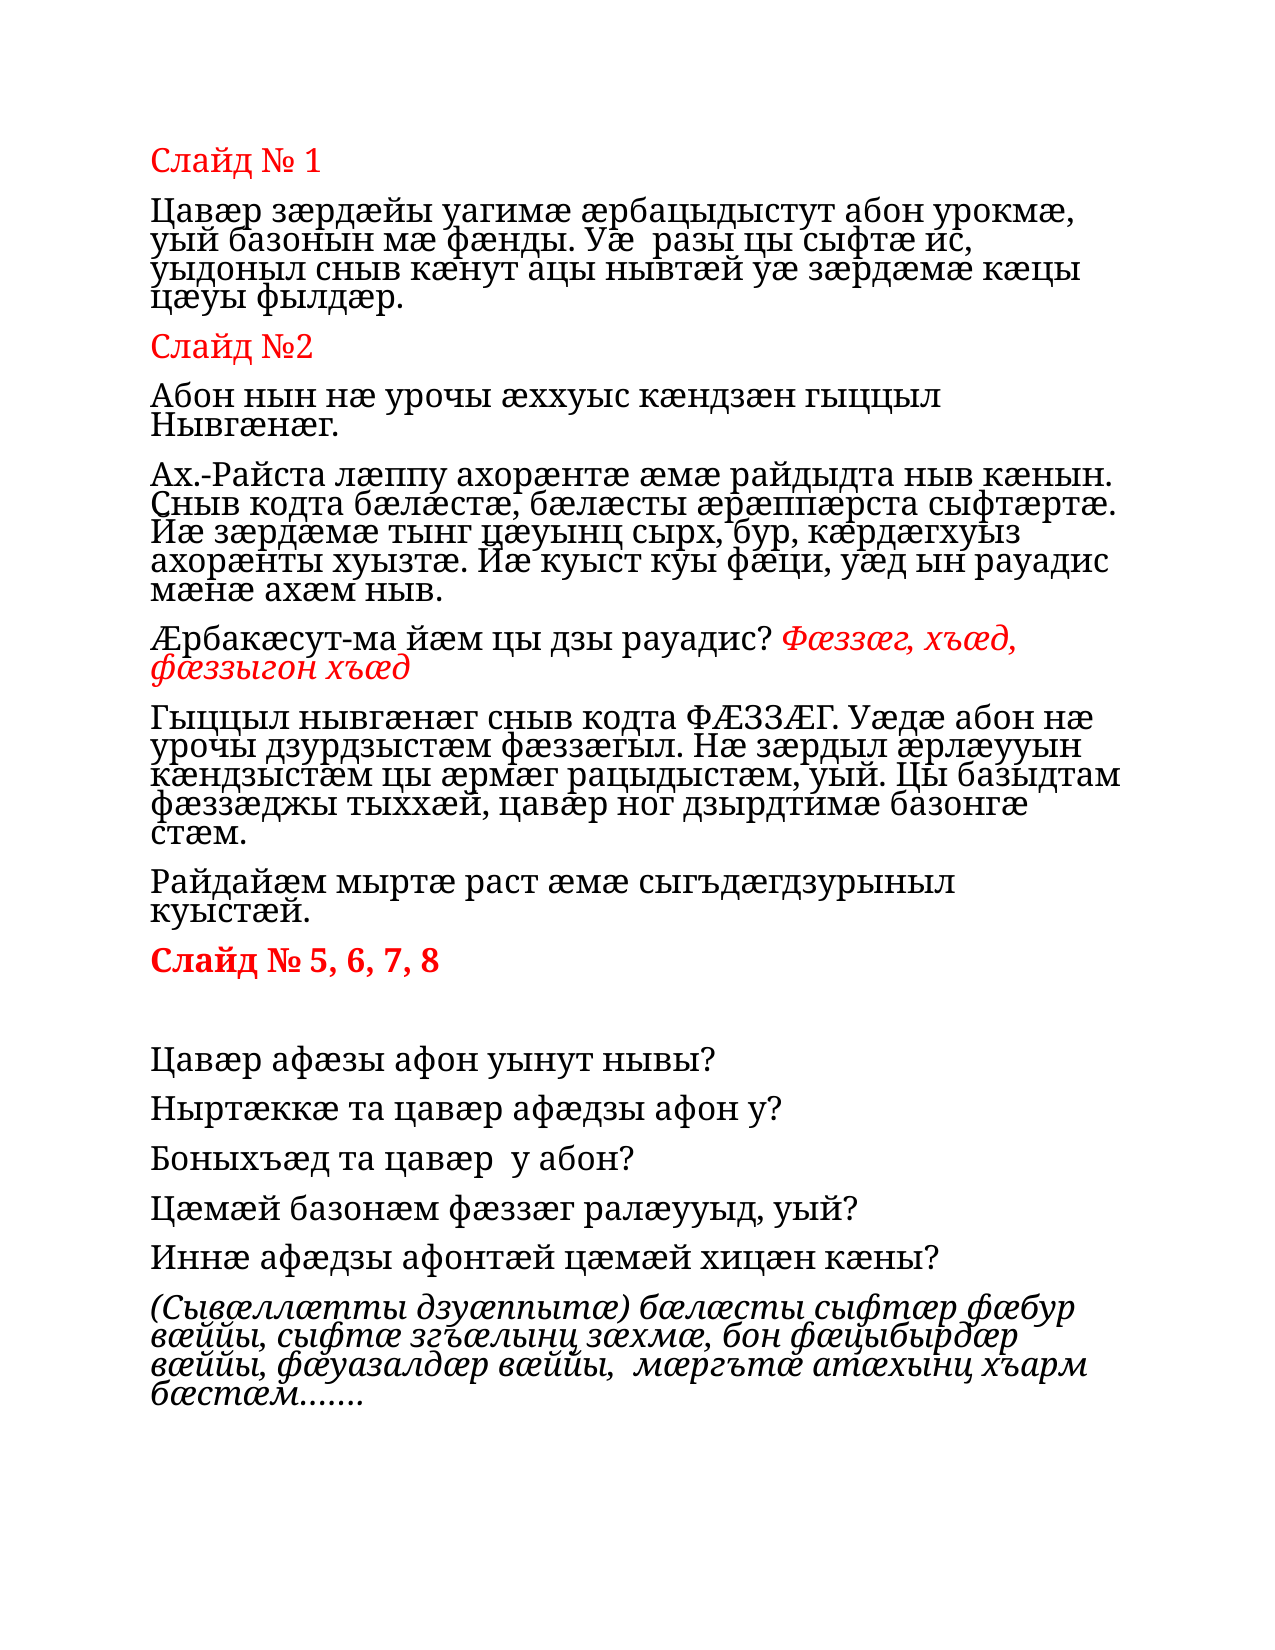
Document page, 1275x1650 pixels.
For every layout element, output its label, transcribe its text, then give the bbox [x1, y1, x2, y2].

text Райдайæм мыртæ раст æмæ сыгъдæгдзурыныл куыстæй. [150, 871, 1125, 928]
text Ныртæккæ та цавæр афæдзы афон у? [150, 1098, 542, 1127]
text Цавæр зæрдæйы уагимæ æрбацыдыстут абон урокмæ, уый базонын мæ фæнды. Уæ разы цы сыфтæ ис, уыдоныл сныв кæнут ацы нывтæй уæ зæрдæмæ кæцы цæуы фылдæр. [150, 199, 1125, 314]
text Цавæр афæзы афон уынут нывы? [171, 1048, 301, 1077]
text (Сывæллæтты дзуæппытæ) бæлæсты сыфтæр фæбур вæййы, сыфтæ згъæлынц зæхмæ, бон фæцыбырдæр вæййы, фæуазалдæр вæййы, мæргътæ атæхынц хъарм бæстæм……. [150, 1296, 1125, 1411]
text Слайд № 1 [150, 150, 1125, 179]
text Цавæр афæзы афон уынут нывы? [425, 1048, 1125, 1077]
text Ныртæккæ та цавæр афæдзы афон у? [686, 1098, 1125, 1127]
text Ах.-Райста лæппу ахорæнтæ æмæ райдыдта ныв кæнын. Сныв кодта бæлæстæ, бæлæсты æрæппæрста сыфтæртæ. Йæ зæрдæмæ тынг цæуынц сырх, бур, кæрдæгхуыз ахорæнты хуызтæ. Йæ куыст куы фæци, уæд ын рауадис мæнæ ахæм ныв. [150, 463, 1125, 607]
text Слайд № 5, 6, 7, 8 [150, 949, 1125, 978]
text Абон нын нæ урочы æххуыс кæндзæн гыццыл Нывгæнæг. [150, 385, 1125, 442]
text Ныртæккæ та цавæр афæдзы афон у? [544, 1098, 684, 1127]
text Боныхъæд та цавæр у абон? [150, 1147, 1125, 1176]
text Иннæ афæдзы афонтæй цæмæй хицæн кæны? [291, 1247, 431, 1275]
text Цавæр афæзы афон уынут нывы? [303, 1048, 423, 1077]
text Слайд №2 [150, 335, 1125, 364]
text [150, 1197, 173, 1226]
text Цæмæй базонæм фæззæг ралæууыд, уый? [171, 1197, 459, 1226]
text Гыццыл нывгæнæг сныв кодта ФÆЗЗÆГ. Уæдæ абон нæ урочы дзурдзыстæм фæззæгыл. Нæ зæрдыл æрлæууын кæндзыстæм цы æрмæг рацыдыстæм, уый. Цы базыдтам фæззæджы тыххæй, цавæр ног дзырдтимæ базонгæ стæм. [150, 706, 1125, 850]
text Цæмæй базонæм фæззæг ралæууыд, уый? [461, 1197, 1125, 1226]
text Æрбакæсут-ма йæм цы дзы рауадис? Фæззæг, хъæд, фæззыгон хъæд [150, 628, 1125, 685]
text Иннæ афæдзы афонтæй цæмæй хицæн кæны? [150, 1247, 289, 1275]
text Иннæ афæдзы афонтæй цæмæй хицæн кæны? [433, 1247, 1125, 1275]
